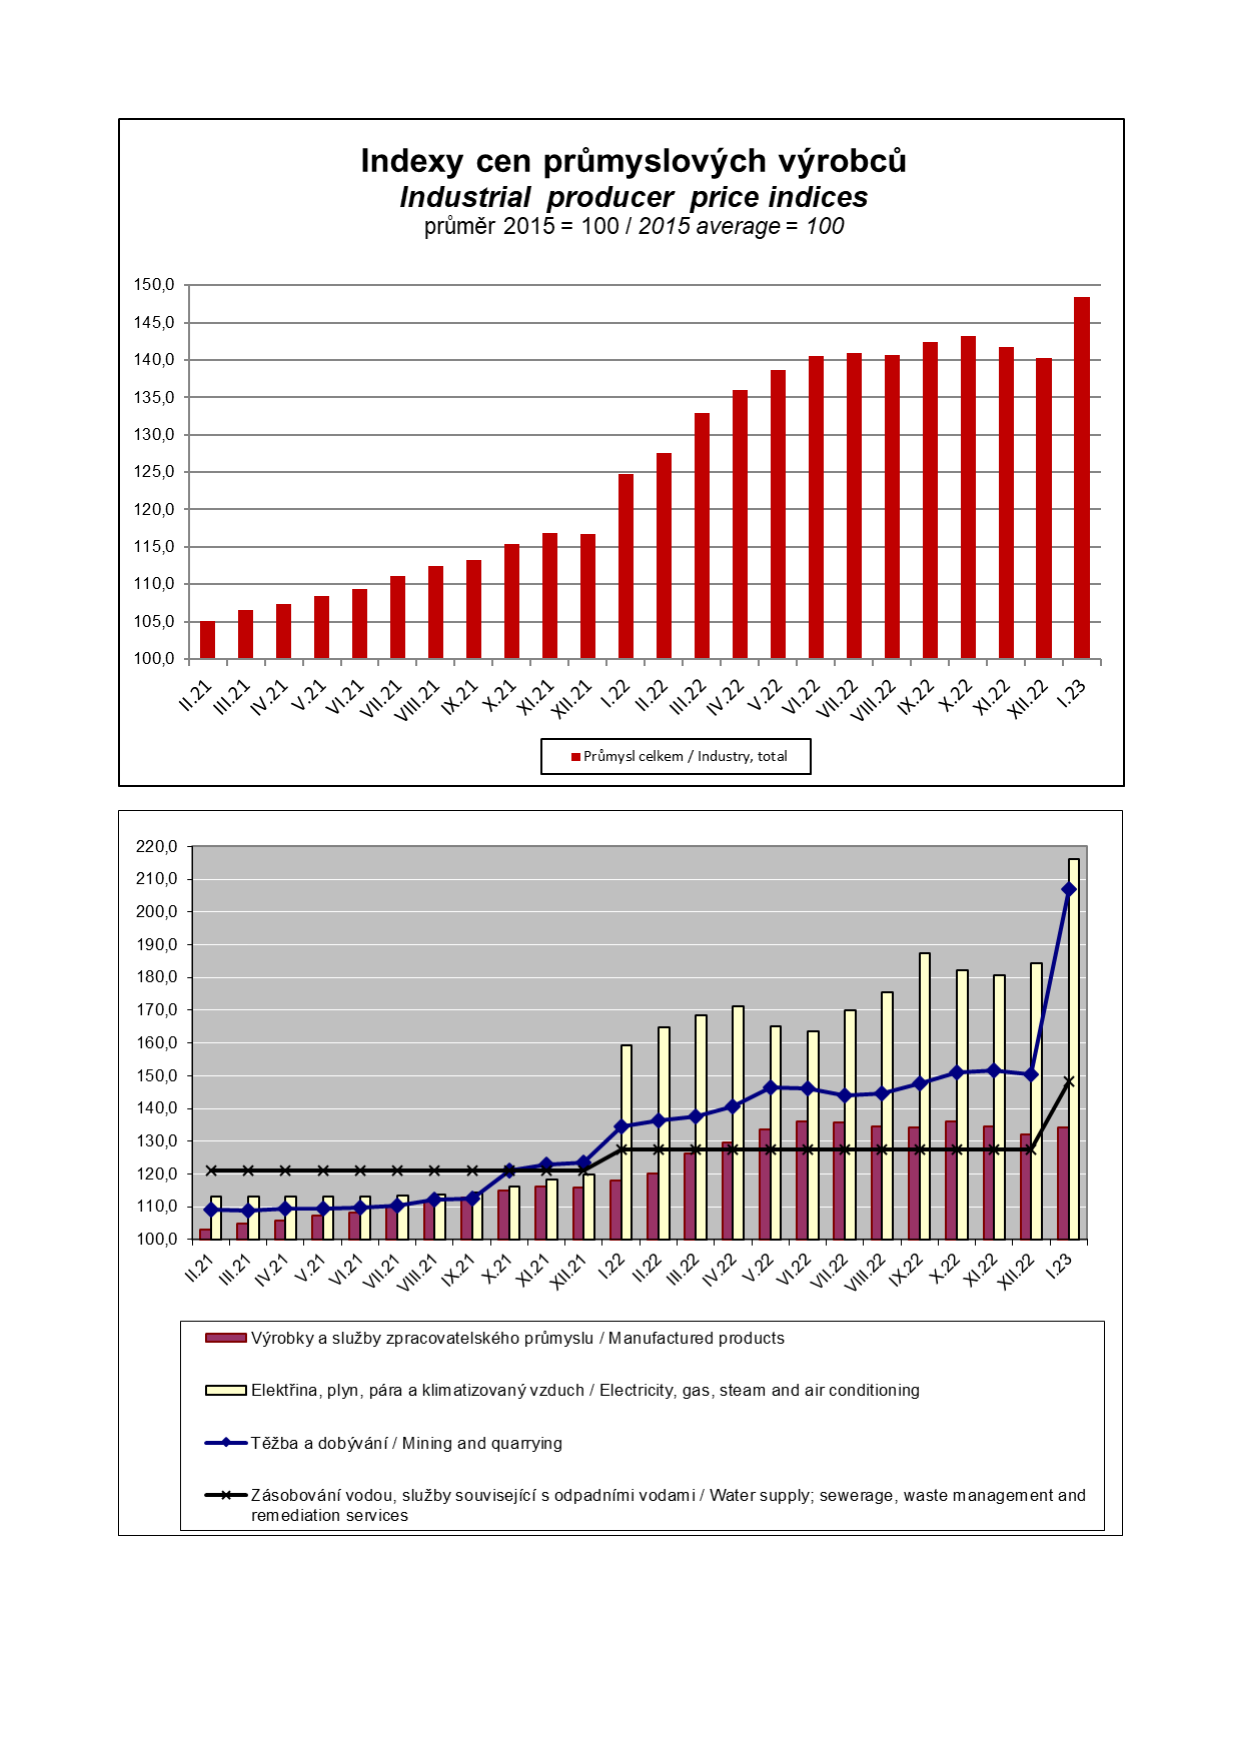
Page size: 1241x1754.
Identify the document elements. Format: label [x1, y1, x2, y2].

picture [118, 118, 1125, 787]
picture [118, 810, 1123, 1536]
